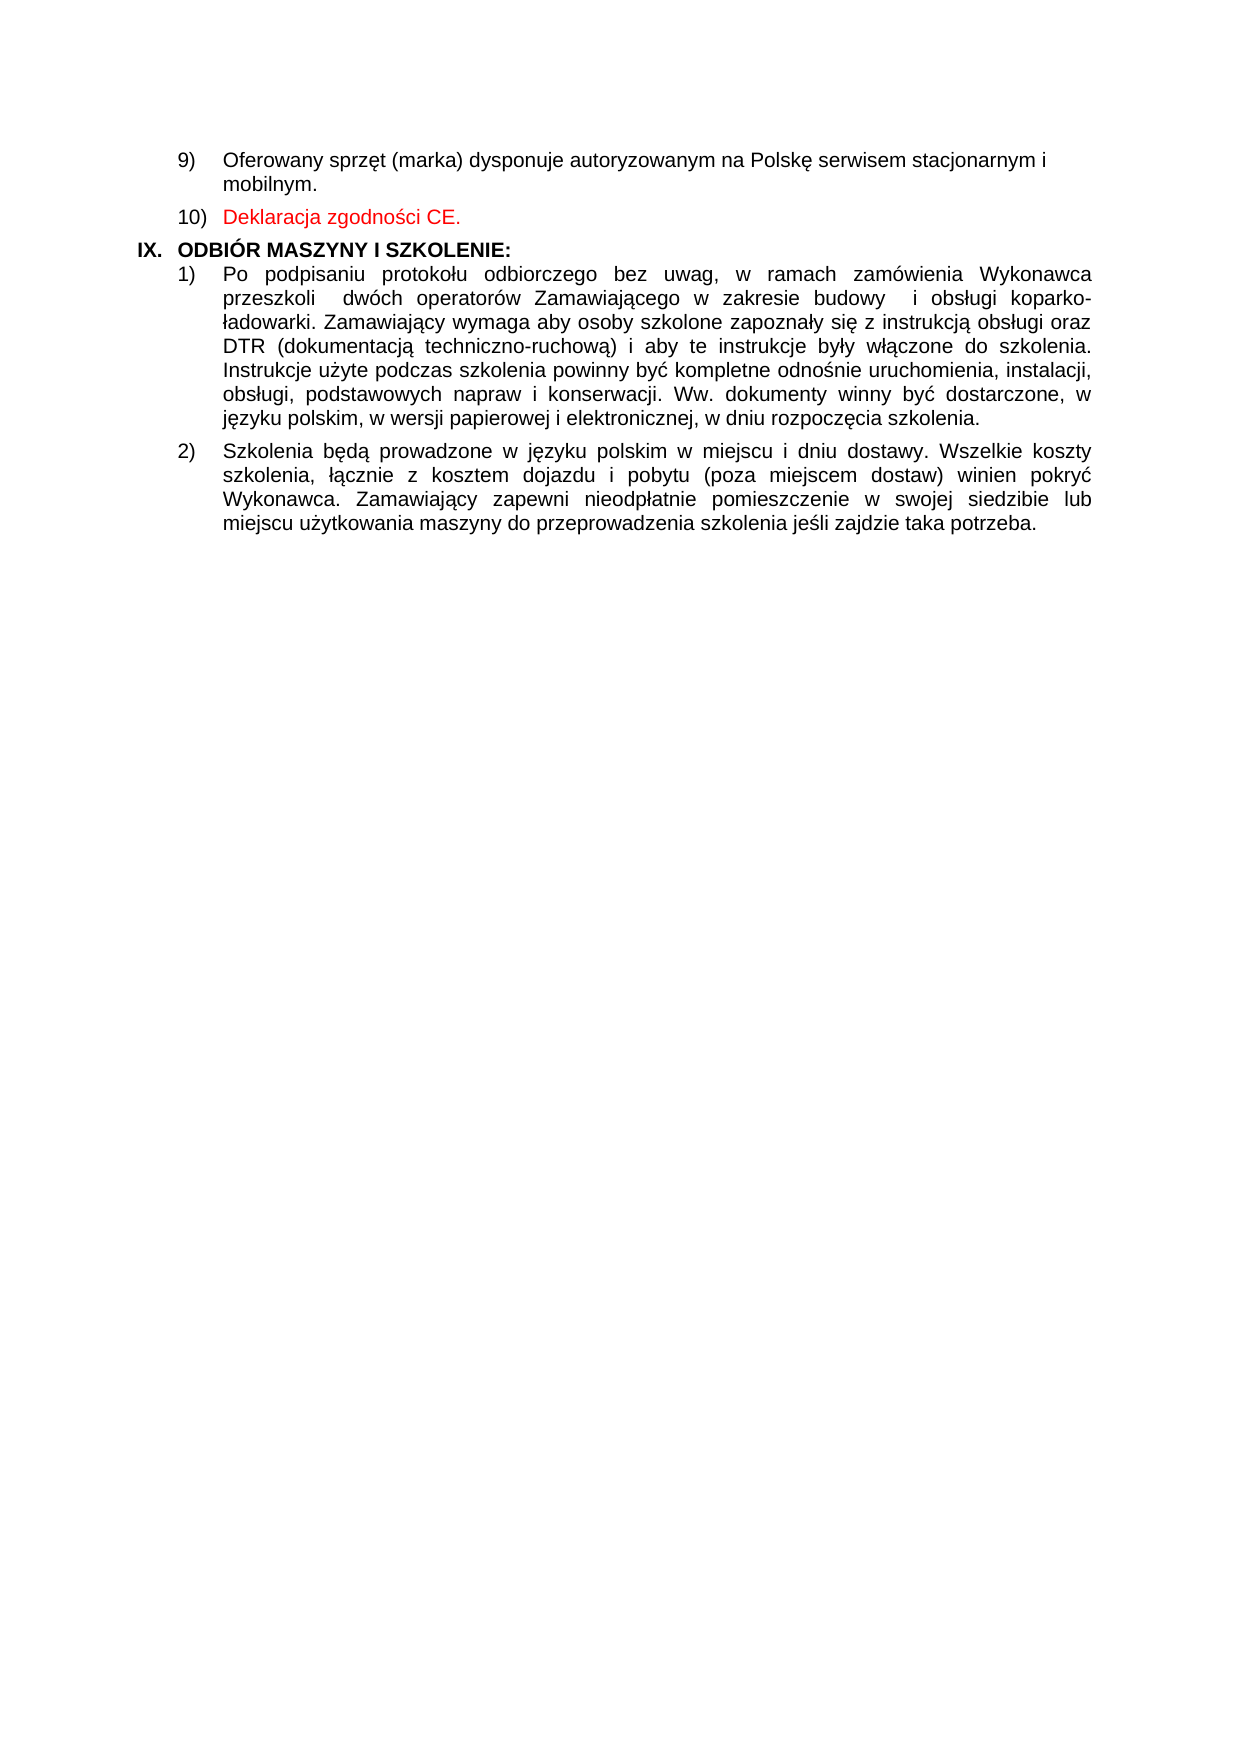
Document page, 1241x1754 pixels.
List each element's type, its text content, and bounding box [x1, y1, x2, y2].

list Deklaracja zgodności CE. [177, 205, 1093, 229]
list Szkolenia będą prowadzone w języku polskim w miejscu i dniu dostawy. Wszelkie koszty szkolenia, łącznie z kosztem dojazdu i pobytu (poza miejscem dostaw) winien pokryć Wykonawca. Zamawiający zapewni nieodpłatnie pomieszczenie w swojej siedzibie lub miejscu użytkowania maszyny do przeprowadzenia szkolenia jeśli zajdzie taka potrzeba. [177, 439, 1093, 534]
list ODBIÓR MASZYNY I SZKOLENIE: [162, 238, 1093, 262]
list Po podpisaniu protokołu odbiorczego bez uwag, w ramach zamówienia Wykonawca przeszkoli dwóch operatorów Zamawiającego w zakresie budowy i obsługi koparko-ładowarki. Zamawiający wymaga aby osoby szkolone zapoznały się z instrukcją obsługi oraz DTR (dokumentacją techniczno-ruchową) i aby te instrukcje były włączone do szkolenia. Instrukcje użyte podczas szkolenia powinny być kompletne odnośnie uruchomienia, instalacji, obsługi, podstawowych napraw i konserwacji. Ww. dokumenty winny być dostarczone, w języku polskim, w wersji papierowej i elektronicznej, w dniu rozpoczęcia szkolenia. [177, 262, 1093, 429]
list Oferowany sprzęt (marka) dysponuje autoryzowanym na Polskę serwisem stacjonarnym i mobilnym. [177, 148, 1093, 196]
